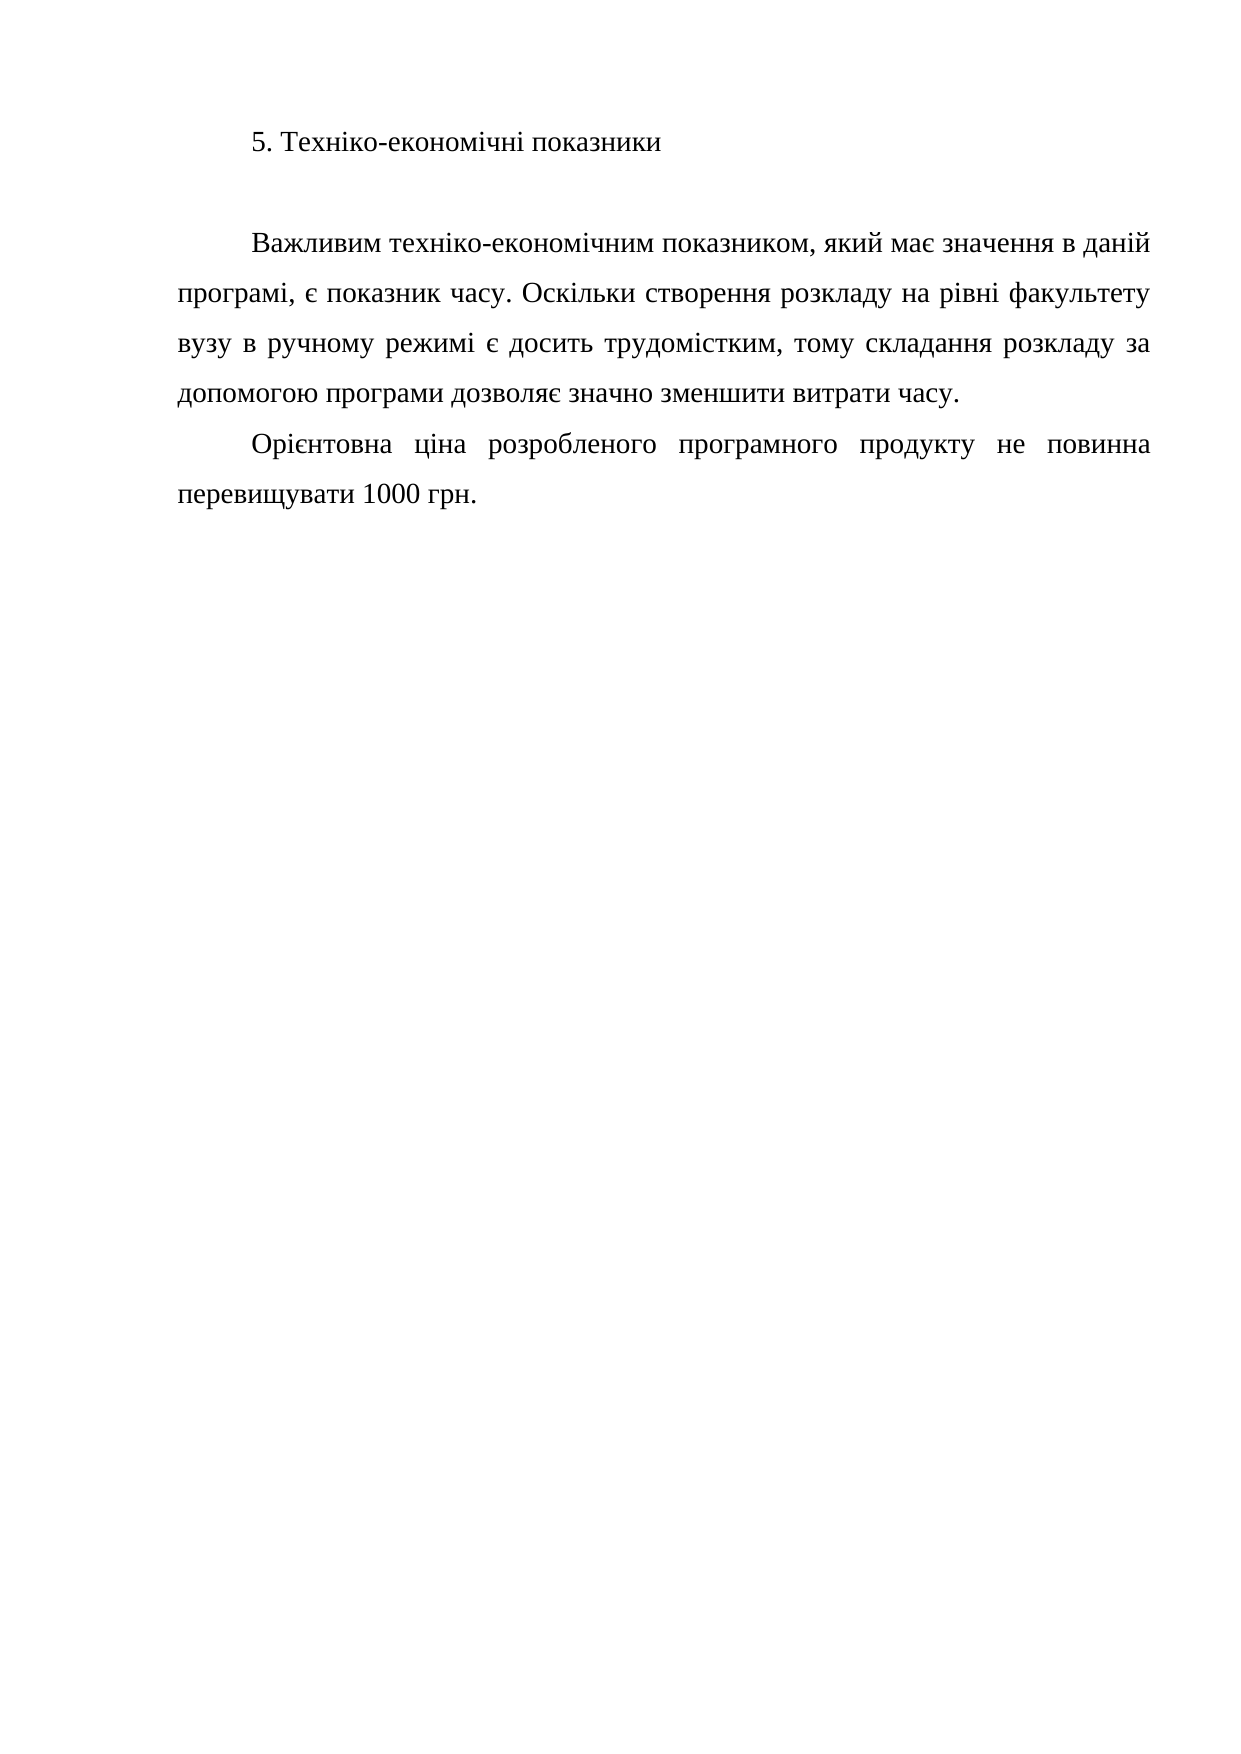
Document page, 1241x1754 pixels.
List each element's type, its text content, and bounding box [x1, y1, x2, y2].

text 5. Техніко-економічні показники [177, 124, 1152, 158]
text Важливим техніко-економічним показником, який має значення в даній програмі, є показник часу. Оскільки створення розкладу на рівні факультету вузу в ручному режимі є досить трудомістким, тому складання розкладу за допомогою програми дозволяє значно зменшити витрати часу. [177, 225, 1152, 409]
text Орієнтовна ціна розробленого програмного продукту не повинна перевищувати 1000 грн. [177, 426, 1152, 510]
